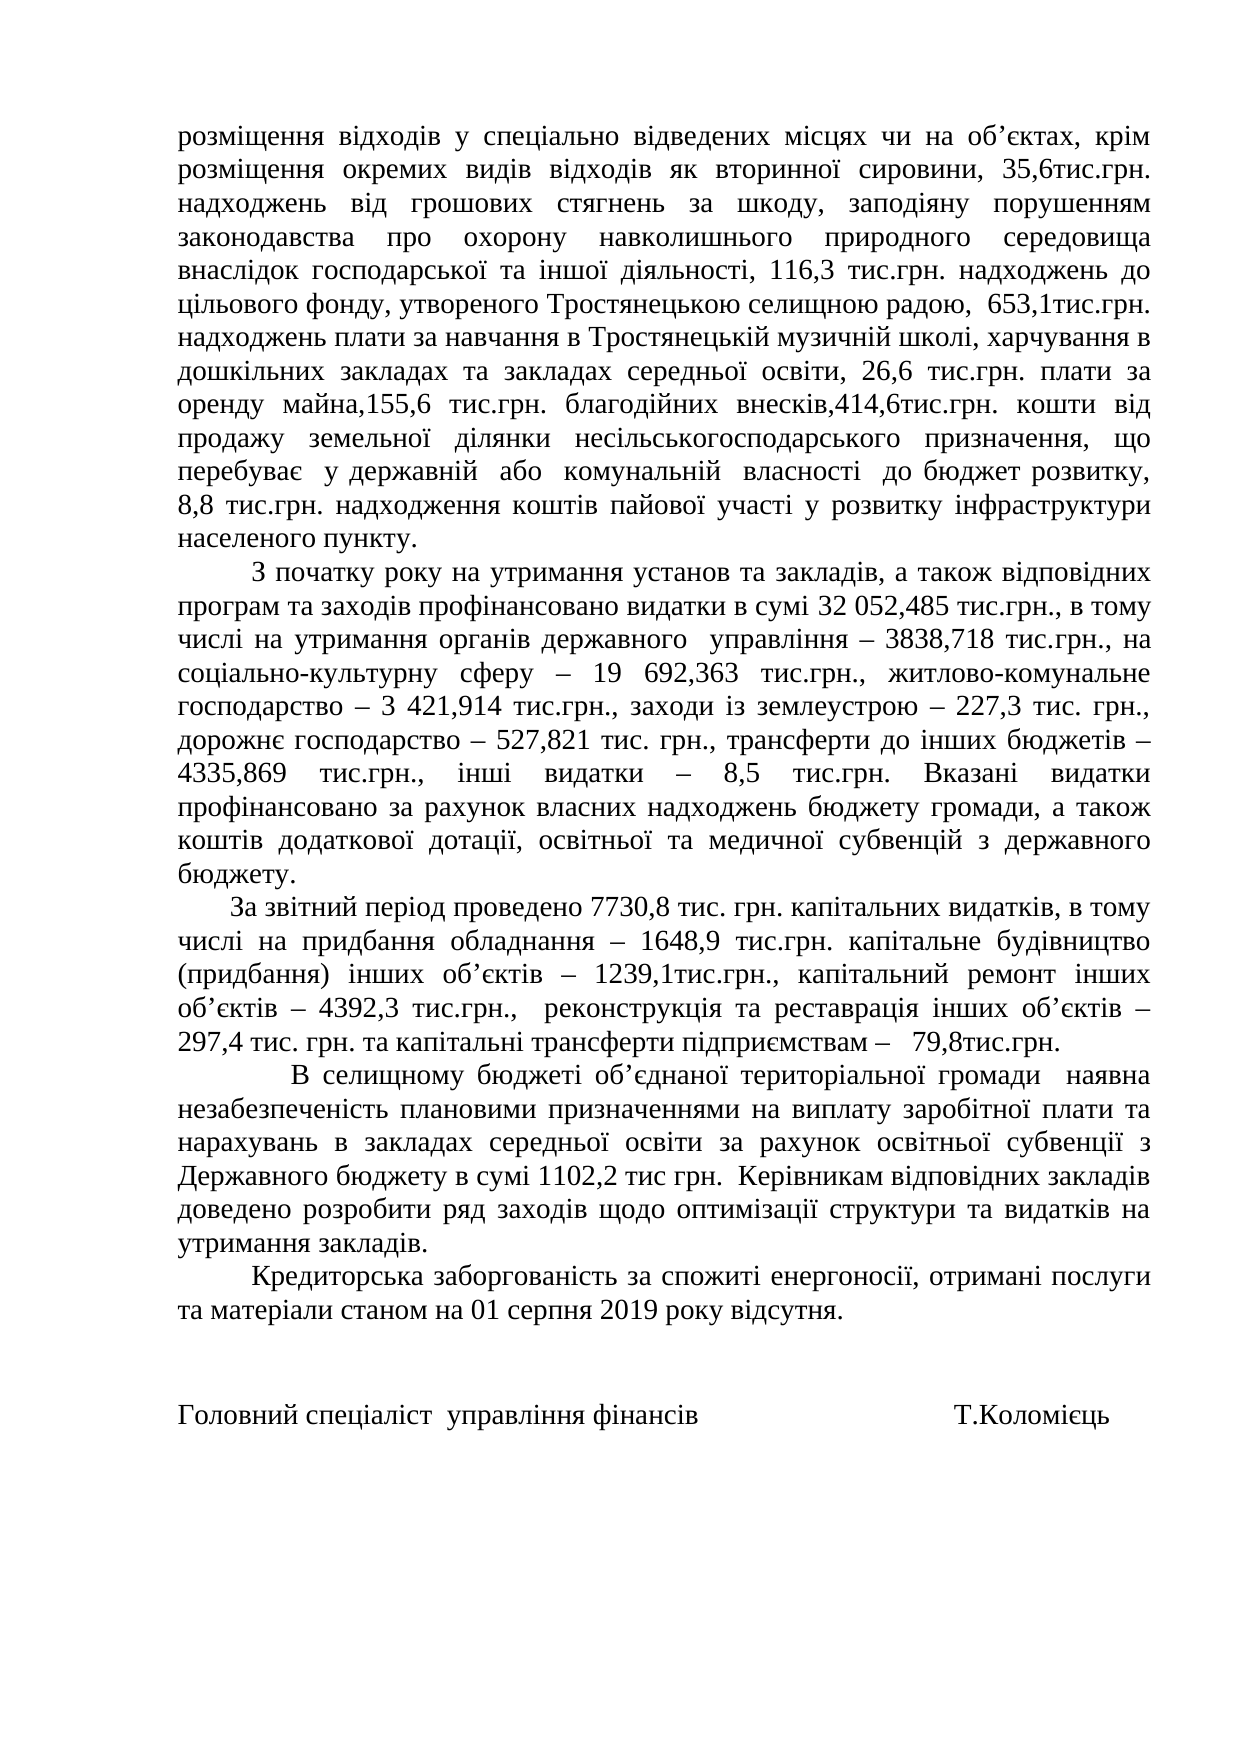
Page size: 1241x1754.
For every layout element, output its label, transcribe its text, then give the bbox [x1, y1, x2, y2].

text Головний спеціаліст управління фінансів Т.Коломієць [177, 1397, 1152, 1430]
text В селищному бюджеті об’єднаної територіальної громади наявна незабезпеченість плановими призначеннями на виплату заробітної плати та нарахувань в закладах середньої освіти за рахунок освітньої субвенції з Державного бюджету в сумі 1102,2 тис грн. Керівникам відповідних закладів доведено розробити ряд заходів щодо оптимізації структури та видатків на утримання закладів. [177, 1057, 1152, 1258]
text З початку року на утримання установ та закладів, а також відповідних програм та заходів профінансовано видатки в сумі 32 052,485 тис.грн., в тому числі на утримання органів державного управління – 3838,718 тис.грн., на соціально-культурну сферу – 19 692,363 тис.грн., житлово-комунальне господарство – 3 421,914 тис.грн., заходи із землеустрою – 227,3 тис. грн., дорожнє господарство – 527,821 тис. грн., трансферти до інших бюджетів – 4335,869 тис.грн., інші видатки – 8,5 тис.грн. Вказані видатки профінансовано за рахунок власних надходжень бюджету громади, а також коштів додаткової дотації, освітньої та медичної субвенцій з державного бюджету. [177, 554, 1152, 889]
text За звітний період проведено 7730,8 тис. грн. капітальних видатків, в тому числі на придбання обладнання – 1648,9 тис.грн. капітальне будівництво (придбання) інших об’єктів – 1239,1тис.грн., капітальний ремонт інших об’єктів – 4392,3 тис.грн., реконструкція та реставрація інших об’єктів – 297,4 тис. грн. та капітальні трансферти підприємствам – 79,8тис.грн. [177, 889, 1152, 1057]
text Кредиторська заборгованість за спожиті енергоносії, отримані послуги та матеріали станом на 01 серпня 2019 року відсутня. [177, 1258, 1152, 1326]
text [177, 118, 1152, 554]
